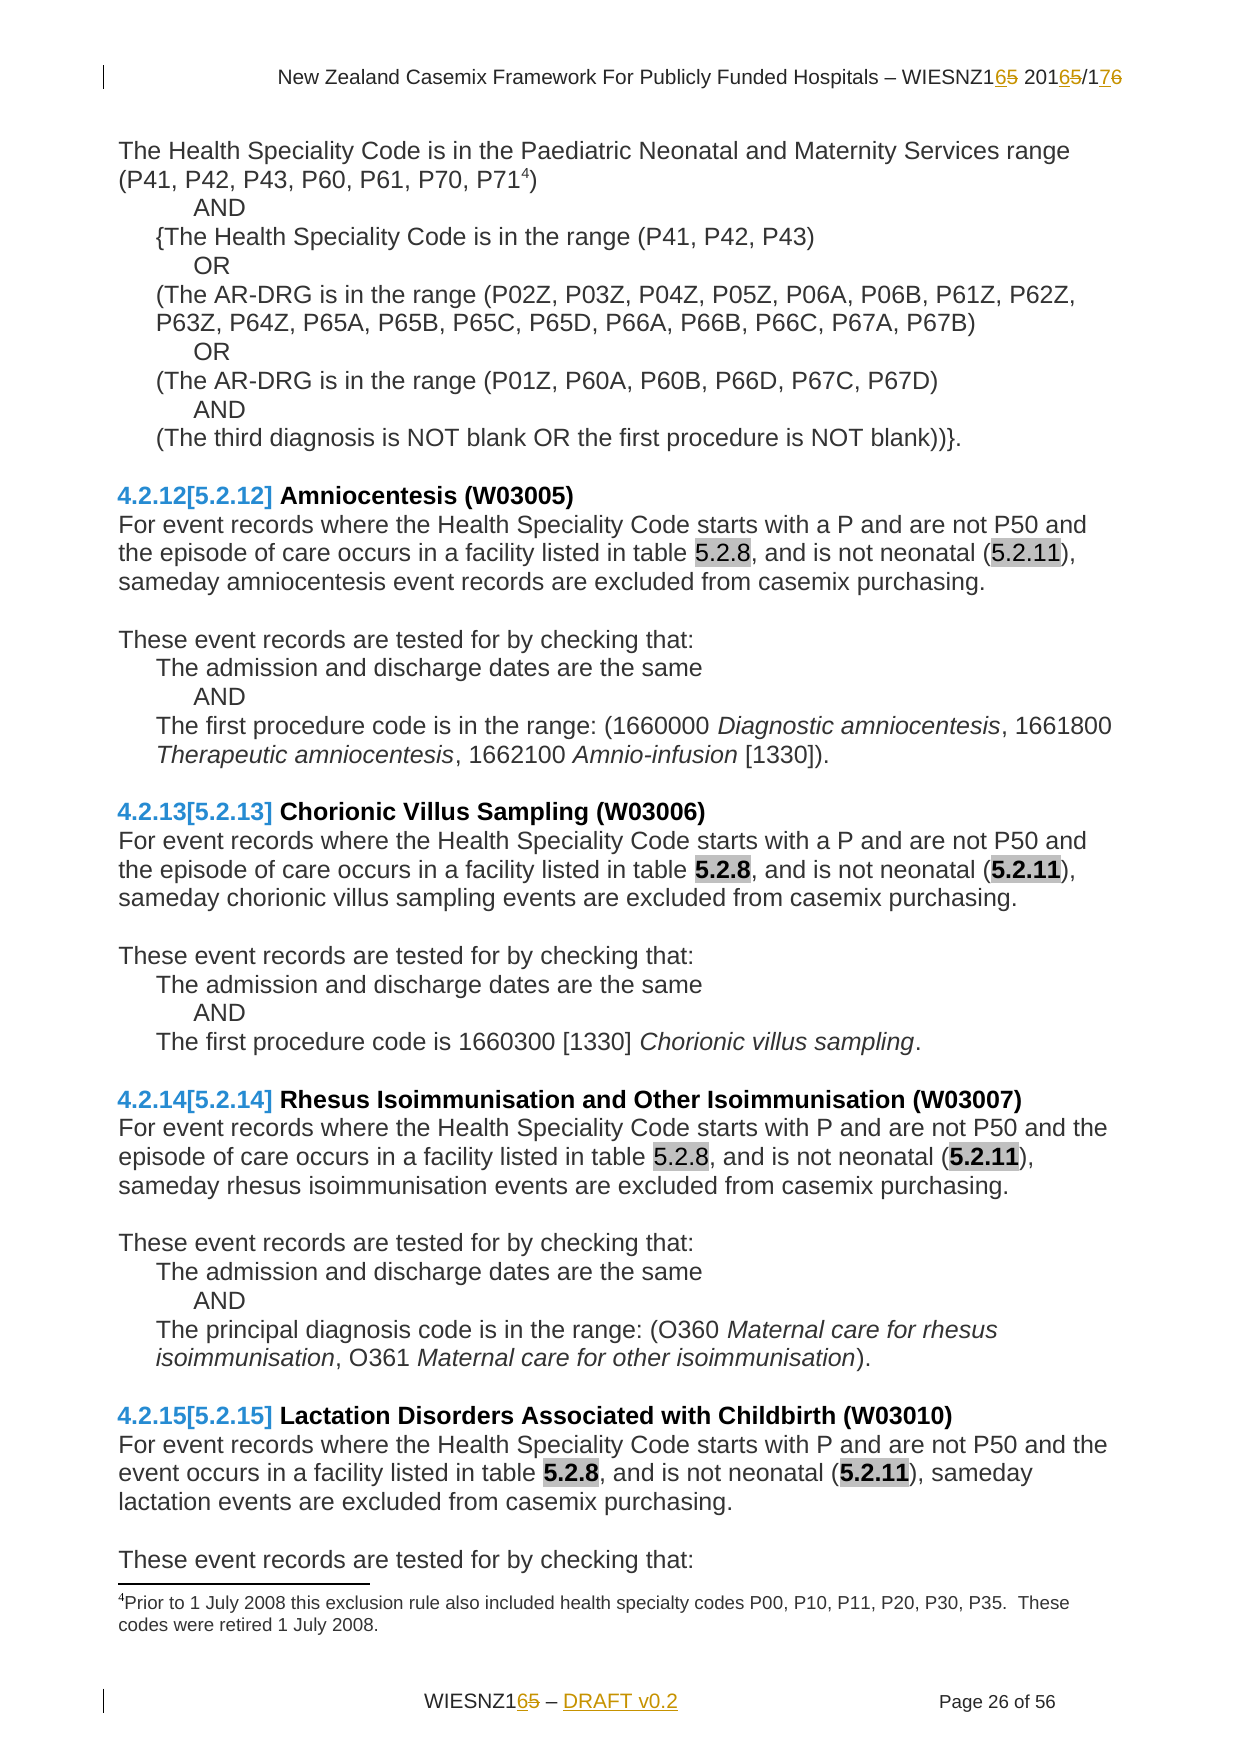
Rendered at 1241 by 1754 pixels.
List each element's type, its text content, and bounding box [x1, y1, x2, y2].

text (The AR-DRG is in the range (P02Z, P03Z, P04Z, P05Z, P06A, P06B, P61Z, P62Z, P63Z, P64Z, P65A, P65B, P65C, P65D, P66A, P66B, P66C, P67A, P67B) [156, 279, 1122, 337]
text {The Health Speciality Code is in the range (P41, P42, P43) [118, 222, 1122, 251]
text These event records are tested for by checking that: [118, 624, 1122, 653]
text (The third diagnosis is NOT blank OR the first procedure is NOT blank))}. [156, 423, 1122, 452]
text For event records where the Health Speciality Code starts with P and are not P50 and the episode of care occurs in a facility listed in table 5.2.8, and is not neonatal (5.2.11), sameday rhesus isoimmunisation events are excluded from casemix purchasing. [118, 1113, 1122, 1199]
text AND [118, 682, 1122, 711]
text AND [156, 394, 1122, 423]
text The admission and discharge dates are the same [118, 969, 1122, 998]
text These event records are tested for by checking that: [118, 1544, 1122, 1573]
text OR [118, 251, 1122, 279]
subtitle Amniocentesis (W03005) [117, 481, 1122, 509]
text AND [193, 998, 1122, 1027]
text For event records where the Health Speciality Code starts with P and are not P50 and the event occurs in a facility listed in table 5.2.8, and is not neonatal (5.2.11), sameday lactation events are excluded from casemix purchasing. [118, 1429, 1122, 1516]
text The principal diagnosis code is in the range: (O360 Maternal care for rhesus isoimmunisation, O361 Maternal care for other isoimmunisation). [156, 1314, 1122, 1372]
text These event records are tested for by checking that: [118, 941, 1122, 969]
text AND [118, 193, 1122, 222]
text (The AR-DRG is in the range (P01Z, P60A, P60B, P66D, P67C, P67D) [156, 366, 1122, 394]
text The first procedure code is in the range: (1660000 Diagnostic amniocentesis, 1661800 Therapeutic amniocentesis, 1662100 Amnio-infusion [1330]). [156, 711, 1122, 768]
text The admission and discharge dates are the same [118, 1257, 1122, 1286]
text The first procedure code is 1660300 [1330] Chorionic villus sampling. [118, 1027, 1122, 1056]
text AND [193, 1286, 1122, 1314]
text These event records are tested for by checking that: [118, 1228, 1122, 1257]
text OR [193, 337, 1122, 366]
subtitle Chorionic Villus Sampling (W03006) [117, 797, 1122, 826]
subtitle Rhesus Isoimmunisation and Other Isoimmunisation (W03007) [117, 1084, 1122, 1113]
text For event records where the Health Speciality Code starts with a P and are not P50 and the episode of care occurs in a facility listed in table 5.2.8, and is not neonatal (5.2.11), sameday amniocentesis event records are excluded from casemix purchasing. [118, 509, 1122, 596]
text The Health Speciality Code is in the Paediatric Neonatal and Maternity Services range (P41, P42, P43, P60, P61, P70, P71) [118, 136, 1122, 193]
subtitle Lactation Disorders Associated with Childbirth (W03010) [117, 1401, 1122, 1429]
text The admission and discharge dates are the same [118, 653, 1122, 682]
text For event records where the Health Speciality Code starts with a P and are not P50 and the episode of care occurs in a facility listed in table 5.2.8, and is not neonatal (5.2.11), sameday chorionic villus sampling events are excluded from casemix purchasing. [118, 826, 1122, 912]
